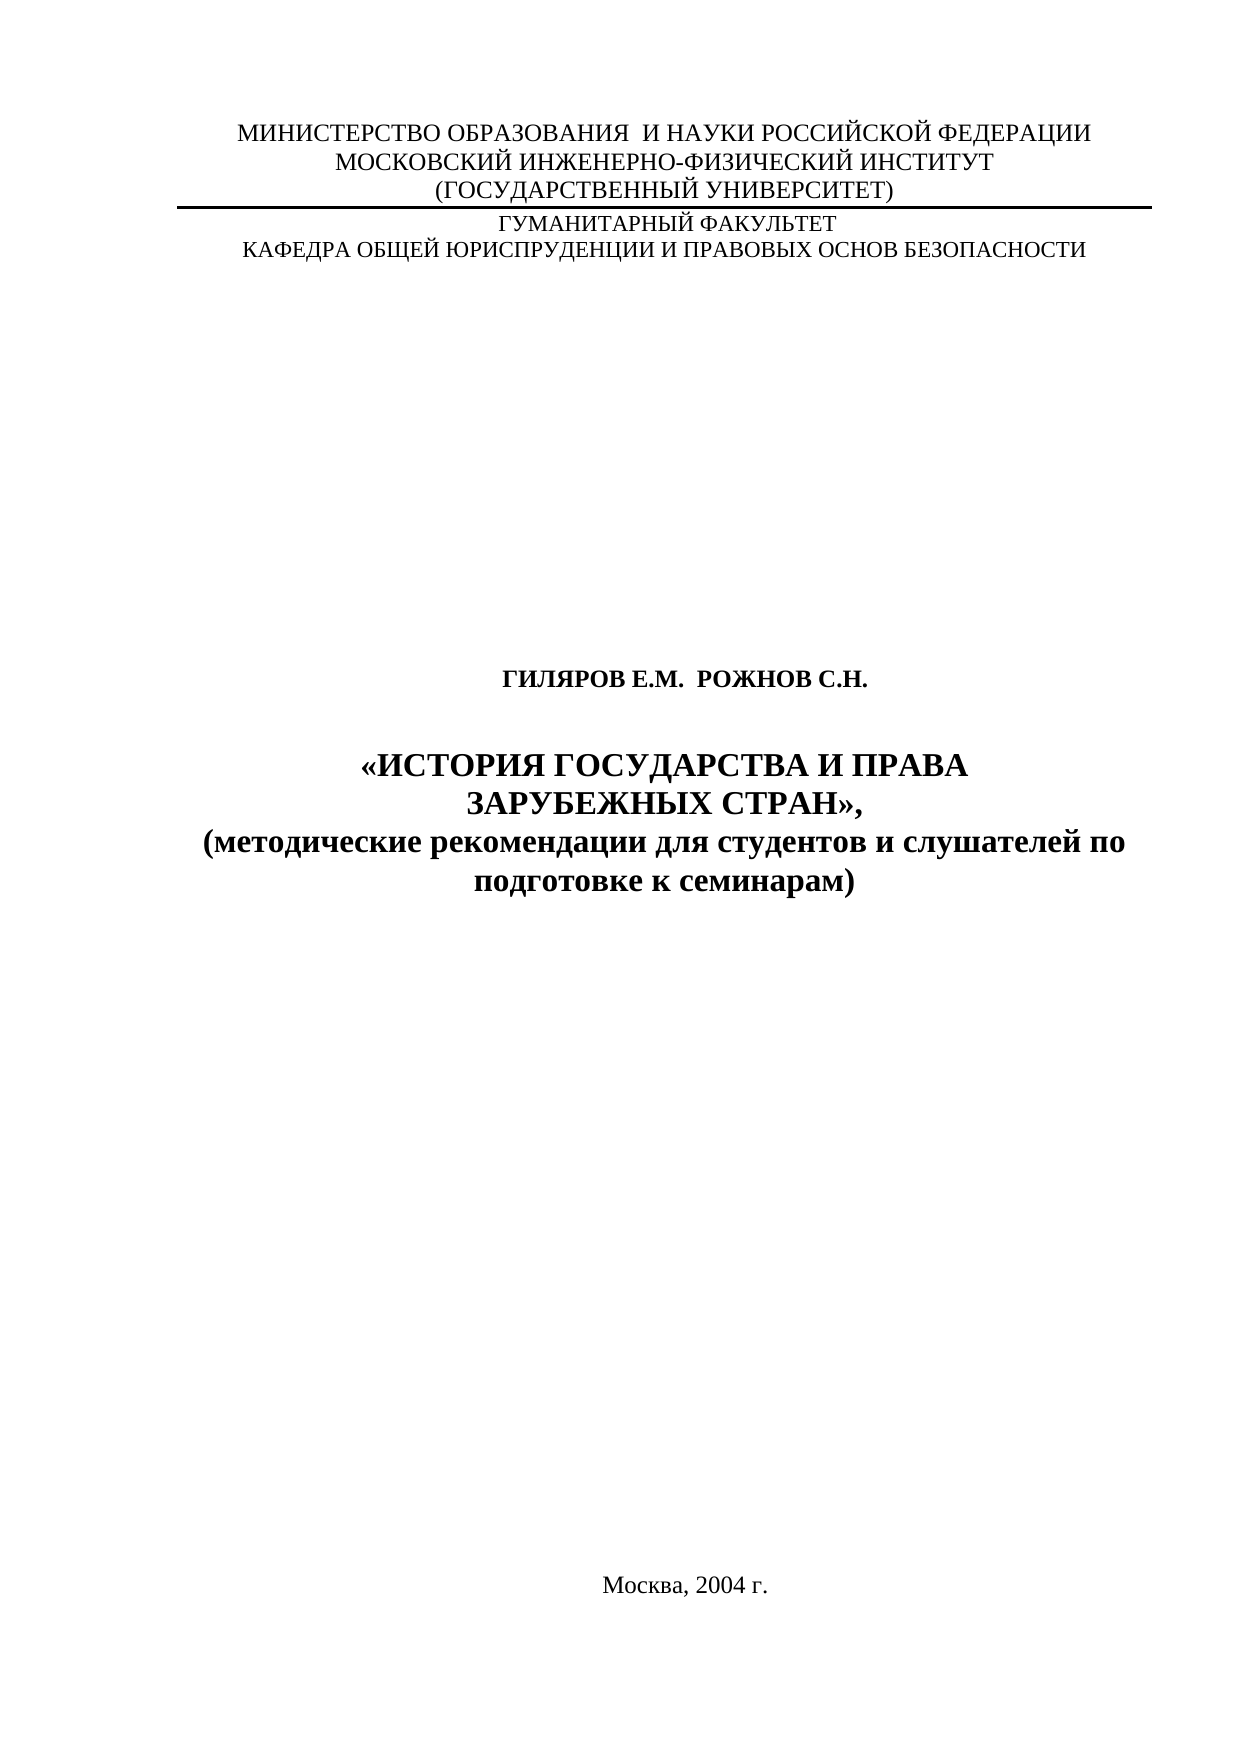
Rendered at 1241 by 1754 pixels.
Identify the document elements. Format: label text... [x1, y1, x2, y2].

text (методические рекомендации для студентов и слушателей по подготовке к семинарам) [177, 821, 1152, 898]
text Москва, 2004 г. [177, 1570, 1152, 1599]
text МОСКОВСКИЙ ИНЖЕНЕРНО-ФИЗИЧЕСКИЙ ИНСТИТУТ [177, 147, 1152, 176]
subtitle КАФЕДРА ОБЩЕЙ ЮРИСПРУДЕНЦИИ И ПРАВОВЫХ ОСНОВ БЕЗОПАСНОСТИ [177, 236, 1152, 262]
text (ГОСУДАРСТВЕННЫЙ УНИВЕРСИТЕТ) [177, 176, 1152, 206]
title МИНИСТЕРСТВО ОБРАЗОВАНИЯ И НАУКИ РОССИЙСКОЙ ФЕДЕРАЦИИ [177, 118, 1152, 147]
text «ИСТОРИЯ ГОСУДАРСТВА И ПРАВА ЗАРУБЕЖНЫХ СТРАН», [177, 745, 1152, 821]
text ГИЛЯРОВ Е.М. РОЖНОВ С.Н. [177, 664, 1152, 693]
subtitle ГУМАНИТАРНЫЙ ФАКУЛЬТЕТ [177, 209, 1152, 236]
